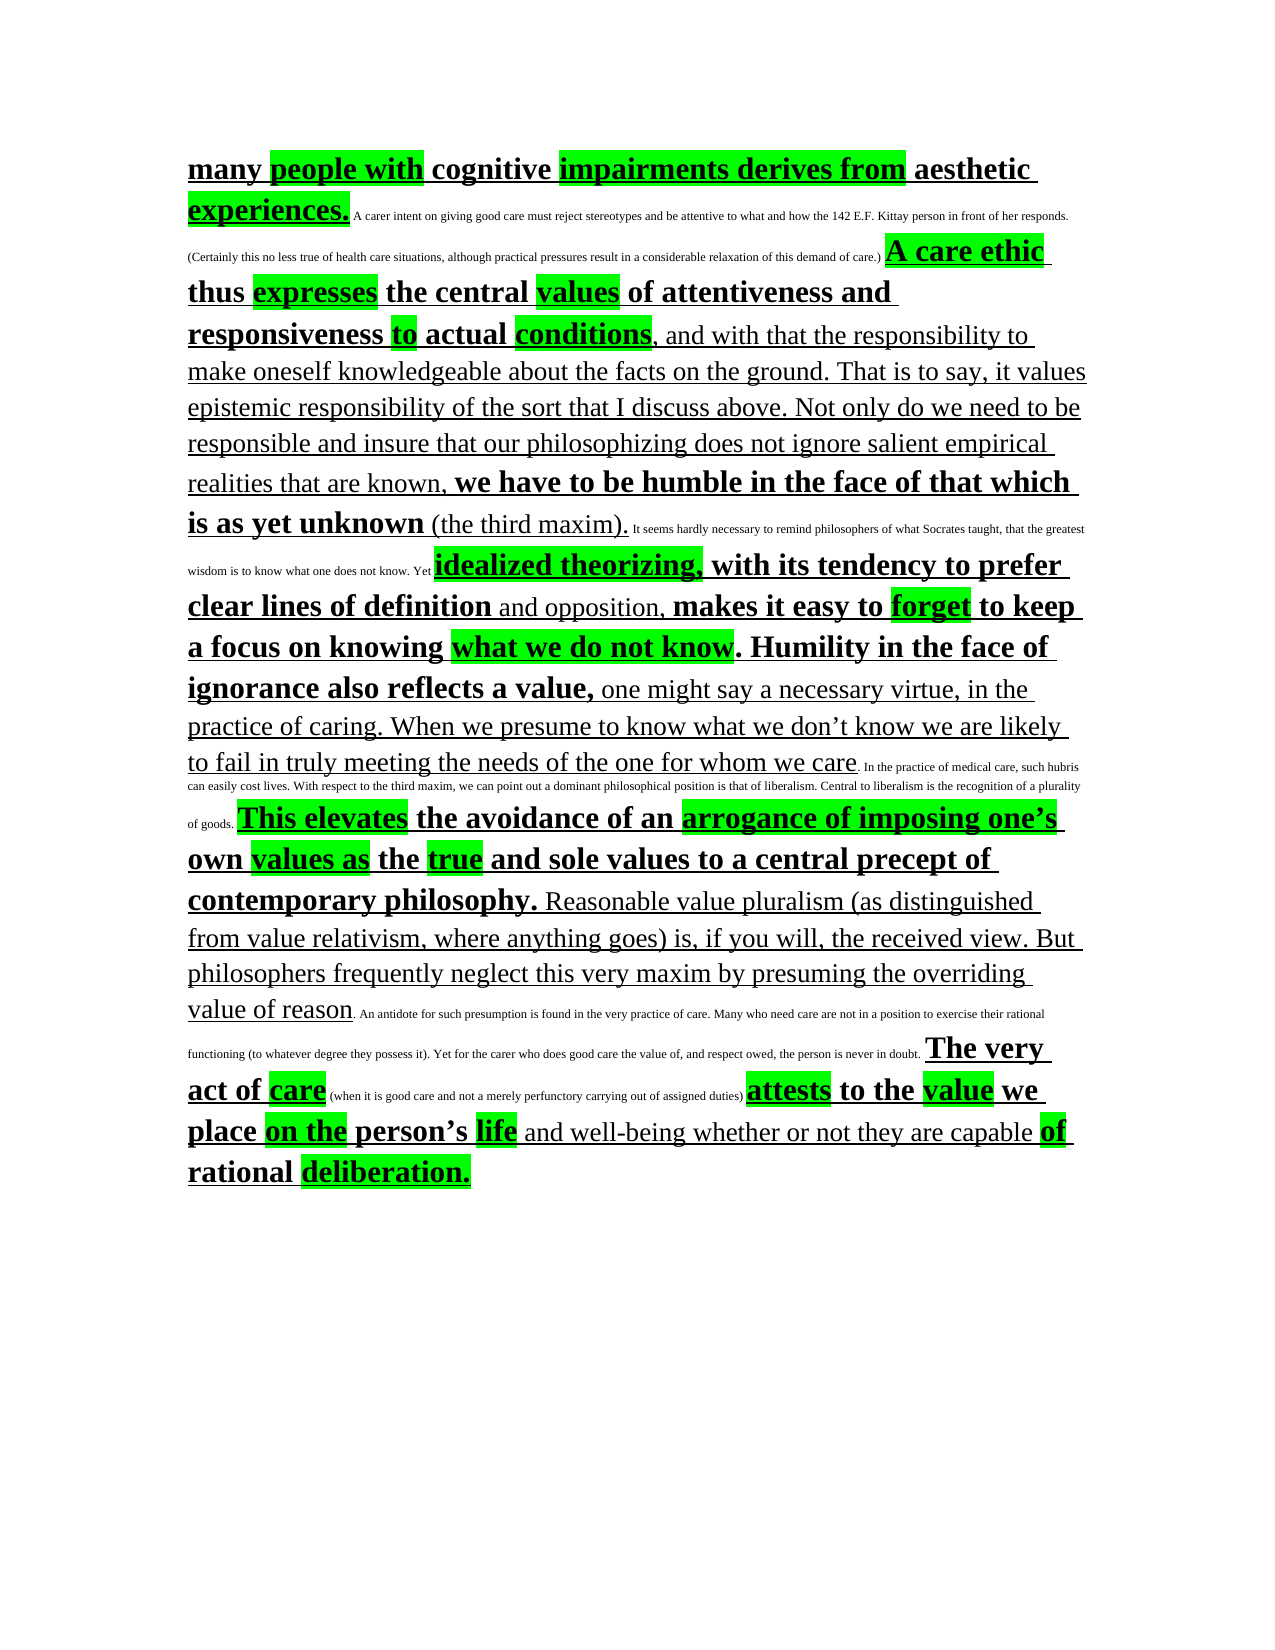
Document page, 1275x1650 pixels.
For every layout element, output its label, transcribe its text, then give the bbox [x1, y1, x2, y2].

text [187, 150, 1087, 383]
